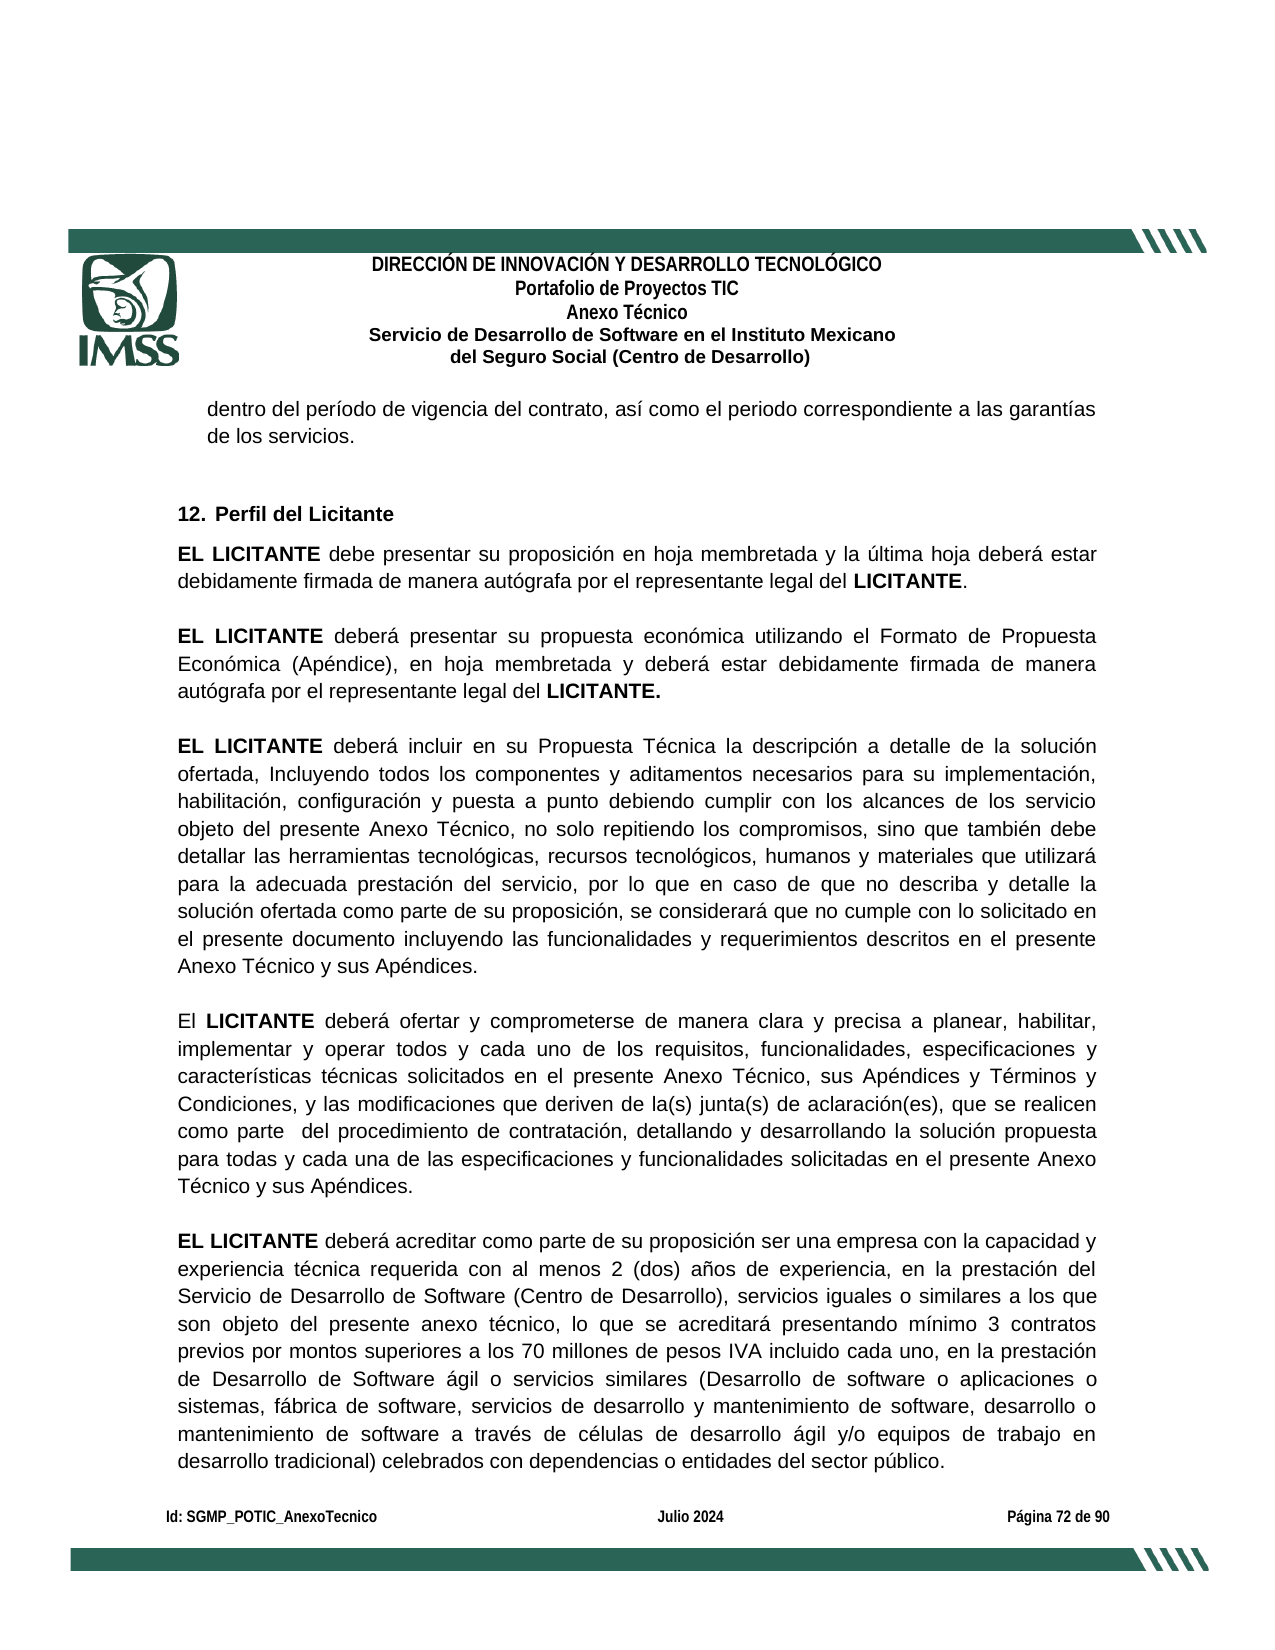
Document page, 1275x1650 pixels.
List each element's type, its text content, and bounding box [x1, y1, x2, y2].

text EL LICITANTE deberá acreditar como parte de su proposición ser una empresa con la capacidad y experiencia técnica requerida con al menos 2 (dos) años de experiencia, en la prestación del Servicio de Desarrollo de Software (Centro de Desarrollo), servicios iguales o similares a los que son objeto del presente anexo técnico, lo que se acreditará presentando mínimo 3 contratos previos por montos superiores a los 70 millones de pesos IVA incluido cada uno, en la prestación de Desarrollo de Software ágil o servicios similares (Desarrollo de software o aplicaciones o sistemas, fábrica de software, servicios de desarrollo y mantenimiento de software, desarrollo o mantenimiento de software a través de células de desarrollo ágil y/o equipos de trabajo en desarrollo tradicional) celebrados con dependencias o entidades del sector público. [177, 1229, 1098, 1473]
picture [68, 229, 1207, 366]
picture [70, 1548, 1209, 1571]
text EL LICITANTE debe presentar su proposición en hoja membretada y la última hoja deberá estar debidamente firmada de manera autógrafa por el representante legal del LICITANTE. [177, 541, 1098, 593]
text EL LICITANTE deberá presentar su propuesta económica utilizando el Formato de Propuesta Económica (Apéndice), en hoja membretada y deberá estar debidamente firmada de manera autógrafa por el representante legal del LICITANTE. [177, 624, 1098, 703]
text El LICITANTE deberá ofertar y comprometerse de manera clara y precisa a planear, habilitar, implementar y operar todos y cada uno de los requisitos, funcionalidades, especificaciones y características técnicas solicitados en el presente Anexo Técnico, sus Apéndices y Términos y Condiciones, y las modificaciones que deriven de la(s) junta(s) de aclaración(es), que se realicen como parte del procedimiento de contratación, detallando y desarrollando la solución propuesta para todas y cada una de las especificaciones y funcionalidades solicitadas en el presente Anexo Técnico y sus Apéndices. [177, 1009, 1098, 1198]
subtitle Perfil del Licitante [177, 501, 1098, 525]
text EL LICITANTE deberá incluir en su Propuesta Técnica la descripción a detalle de la solución ofertada, Incluyendo todos los componentes y aditamentos necesarios para su implementación, habilitación, configuración y puesta a punto debiendo cumplir con los alcances de los servicio objeto del presente Anexo Técnico, no solo repitiendo los compromisos, sino que también debe detallar las herramientas tecnológicas, recursos tecnológicos, humanos y materiales que utilizará para la adecuada prestación del servicio, por lo que en caso de que no describa y detalle la solución ofertada como parte de su proposición, se considerará que no cumple con lo solicitado en el presente documento incluyendo las funcionalidades y requerimientos descritos en el presente Anexo Técnico y sus Apéndices. [177, 734, 1098, 978]
